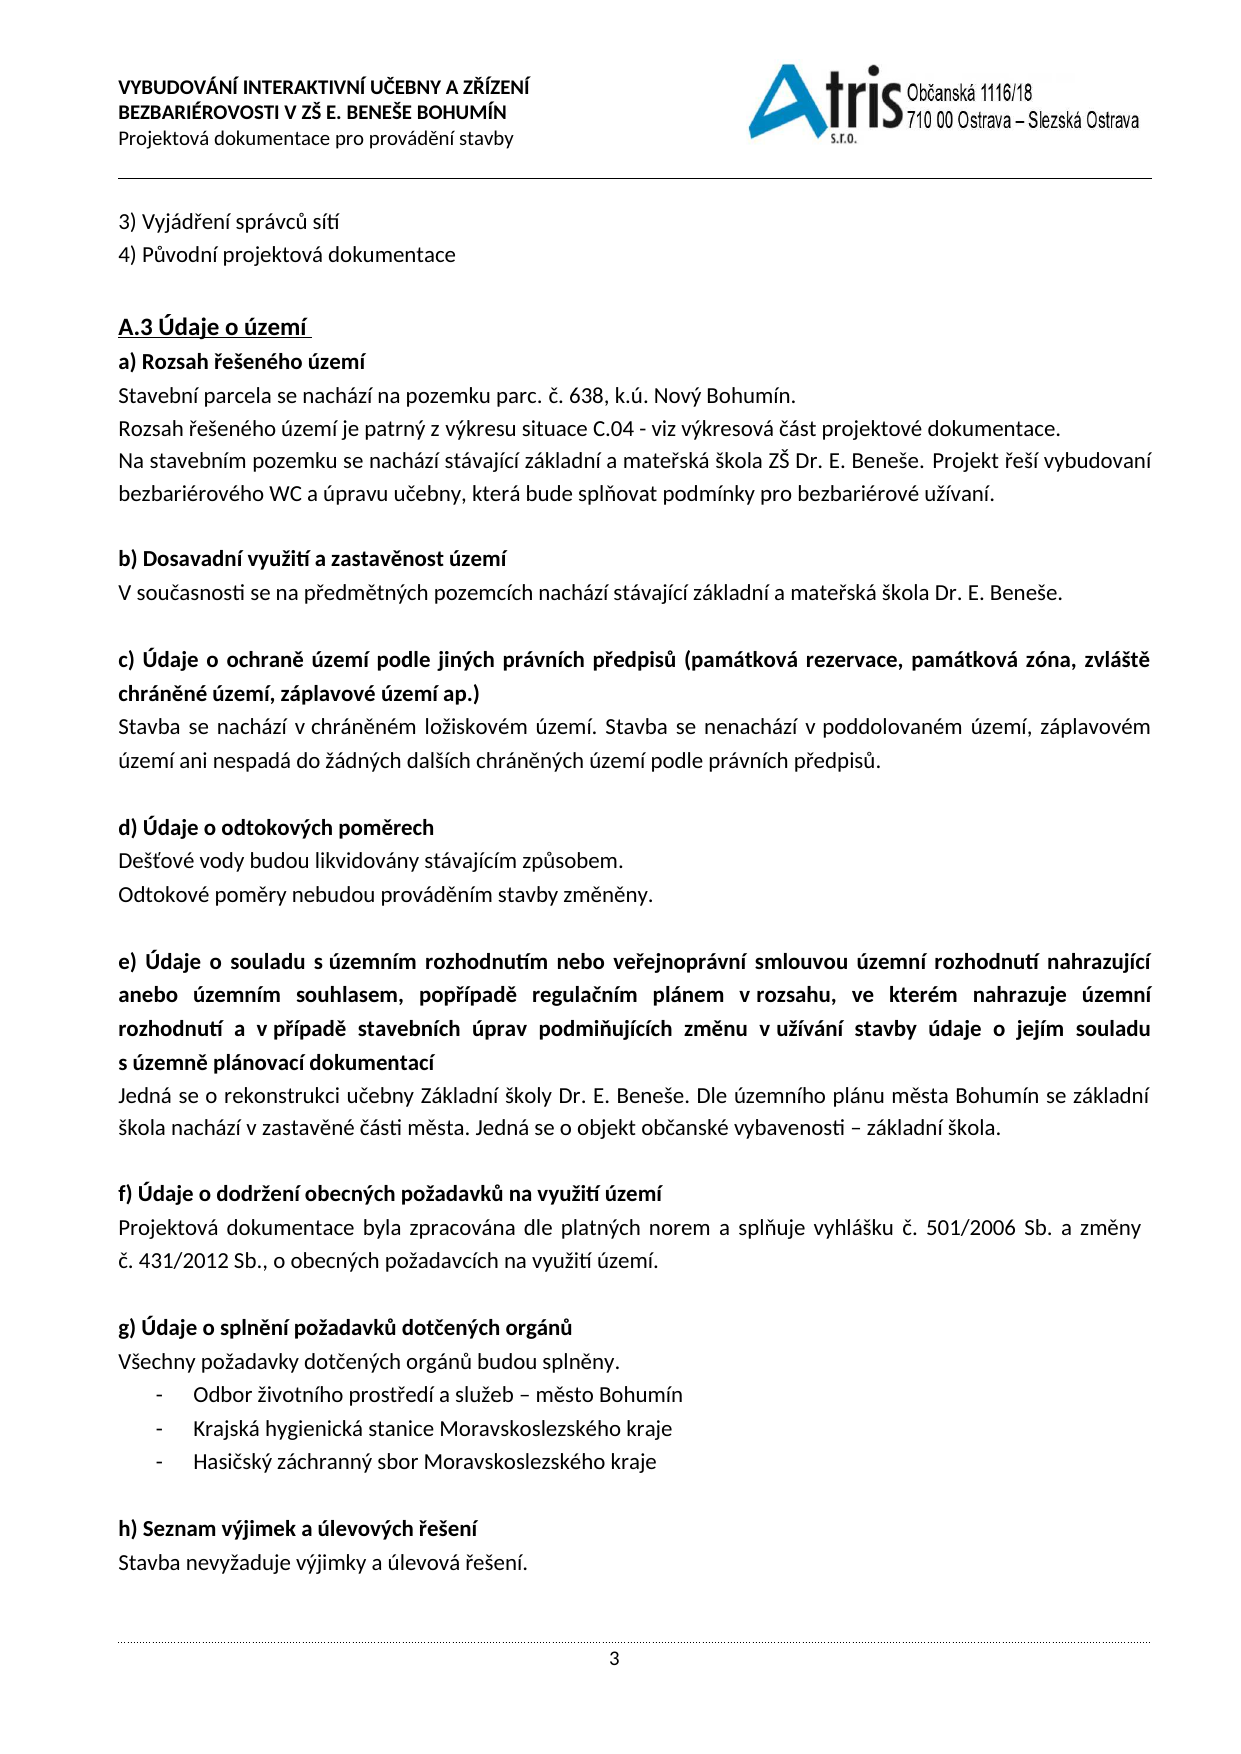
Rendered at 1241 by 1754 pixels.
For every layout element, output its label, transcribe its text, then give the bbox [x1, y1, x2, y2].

text Odtokové poměry nebudou prováděním stavby změněny. [118, 880, 1152, 908]
text Rozsah řešeného území je patrný z výkresu situace C.04 - viz výkresová část projektové dokumentace. [118, 414, 1152, 442]
text 4) Původní projektová dokumentace [118, 241, 1152, 269]
text Všechny požadavky dotčených orgánů budou splněny. [118, 1347, 1152, 1375]
text 3) Vyjádření správců sítí [118, 207, 1152, 235]
text Na stavebním pozemku se nachází stávající základní a mateřská škola ZŠ Dr. E. Beneše. Projekt řeší vybudovaní bezbariérového WC a úpravu učebny, která bude splňovat podmínky pro bezbariérové užívaní. [118, 447, 1152, 507]
text b) Dosavadní využití a zastavěnost území [118, 544, 1152, 572]
list Hasičský záchranný sbor Moravskoslezského kraje [156, 1447, 1152, 1475]
text Stavební parcela se nachází na pozemku parc. č. 638, k.ú. Nový Bohumín. [118, 381, 1152, 409]
text d) Údaje o odtokových poměrech [118, 813, 1152, 841]
text a) Rozsah řešeného území [118, 347, 1152, 375]
text c) Údaje o ochraně území podle jiných právních předpisů (památková rezervace, památková zóna, zvláště chráněné území, záplavové území ap.) [118, 645, 1152, 707]
list Odbor životního prostředí a služeb – město Bohumín [156, 1380, 1152, 1408]
text e) Údaje o souladu s územním rozhodnutím nebo veřejnoprávní smlouvou územní rozhodnutí nahrazující anebo územním souhlasem, popřípadě regulačním plánem v rozsahu, ve kterém nahrazuje územní rozhodnutí a v případě stavebních úprav podmiňujících změnu v užívání stavby údaje o jejím souladu s územně plánovací dokumentací [118, 947, 1152, 1076]
text h) Seznam výjimek a úlevových řešení [118, 1514, 1152, 1542]
text Dešťové vody budou likvidovány stávajícím způsobem. [118, 846, 1152, 874]
text g) Údaje o splnění požadavků dotčených orgánů [118, 1313, 1152, 1341]
text Stavba se nachází v chráněném ložiskovém území. Stavba se nenachází v poddolovaném území, záplavovém území ani nespadá do žádných dalších chráněných území podle právních předpisů. [118, 712, 1152, 774]
text f) Údaje o dodržení obecných požadavků na využití území [118, 1179, 1152, 1207]
text V současnosti se na předmětných pozemcích nachází stávající základní a mateřská škola Dr. E. Beneše. [118, 578, 1152, 606]
text Stavba nevyžaduje výjimky a úlevová řešení. [118, 1548, 1152, 1576]
text A.3 Údaje o území [118, 311, 1152, 341]
text Projektová dokumentace byla zpracována dle platných norem a splňuje vyhlášku č. 501/2006 Sb. a změny č. 431/2012 Sb., o obecných požadavcích na využití území. [118, 1213, 1152, 1274]
picture [746, 59, 1141, 145]
list Krajská hygienická stanice Moravskoslezského kraje [156, 1414, 1152, 1442]
text Jedná se o rekonstrukci učebny Základní školy Dr. E. Beneše. Dle územního plánu města Bohumín se základní škola nachází v zastavěné části města. Jedná se o objekt občanské vybavenosti – základní škola. [118, 1081, 1152, 1141]
